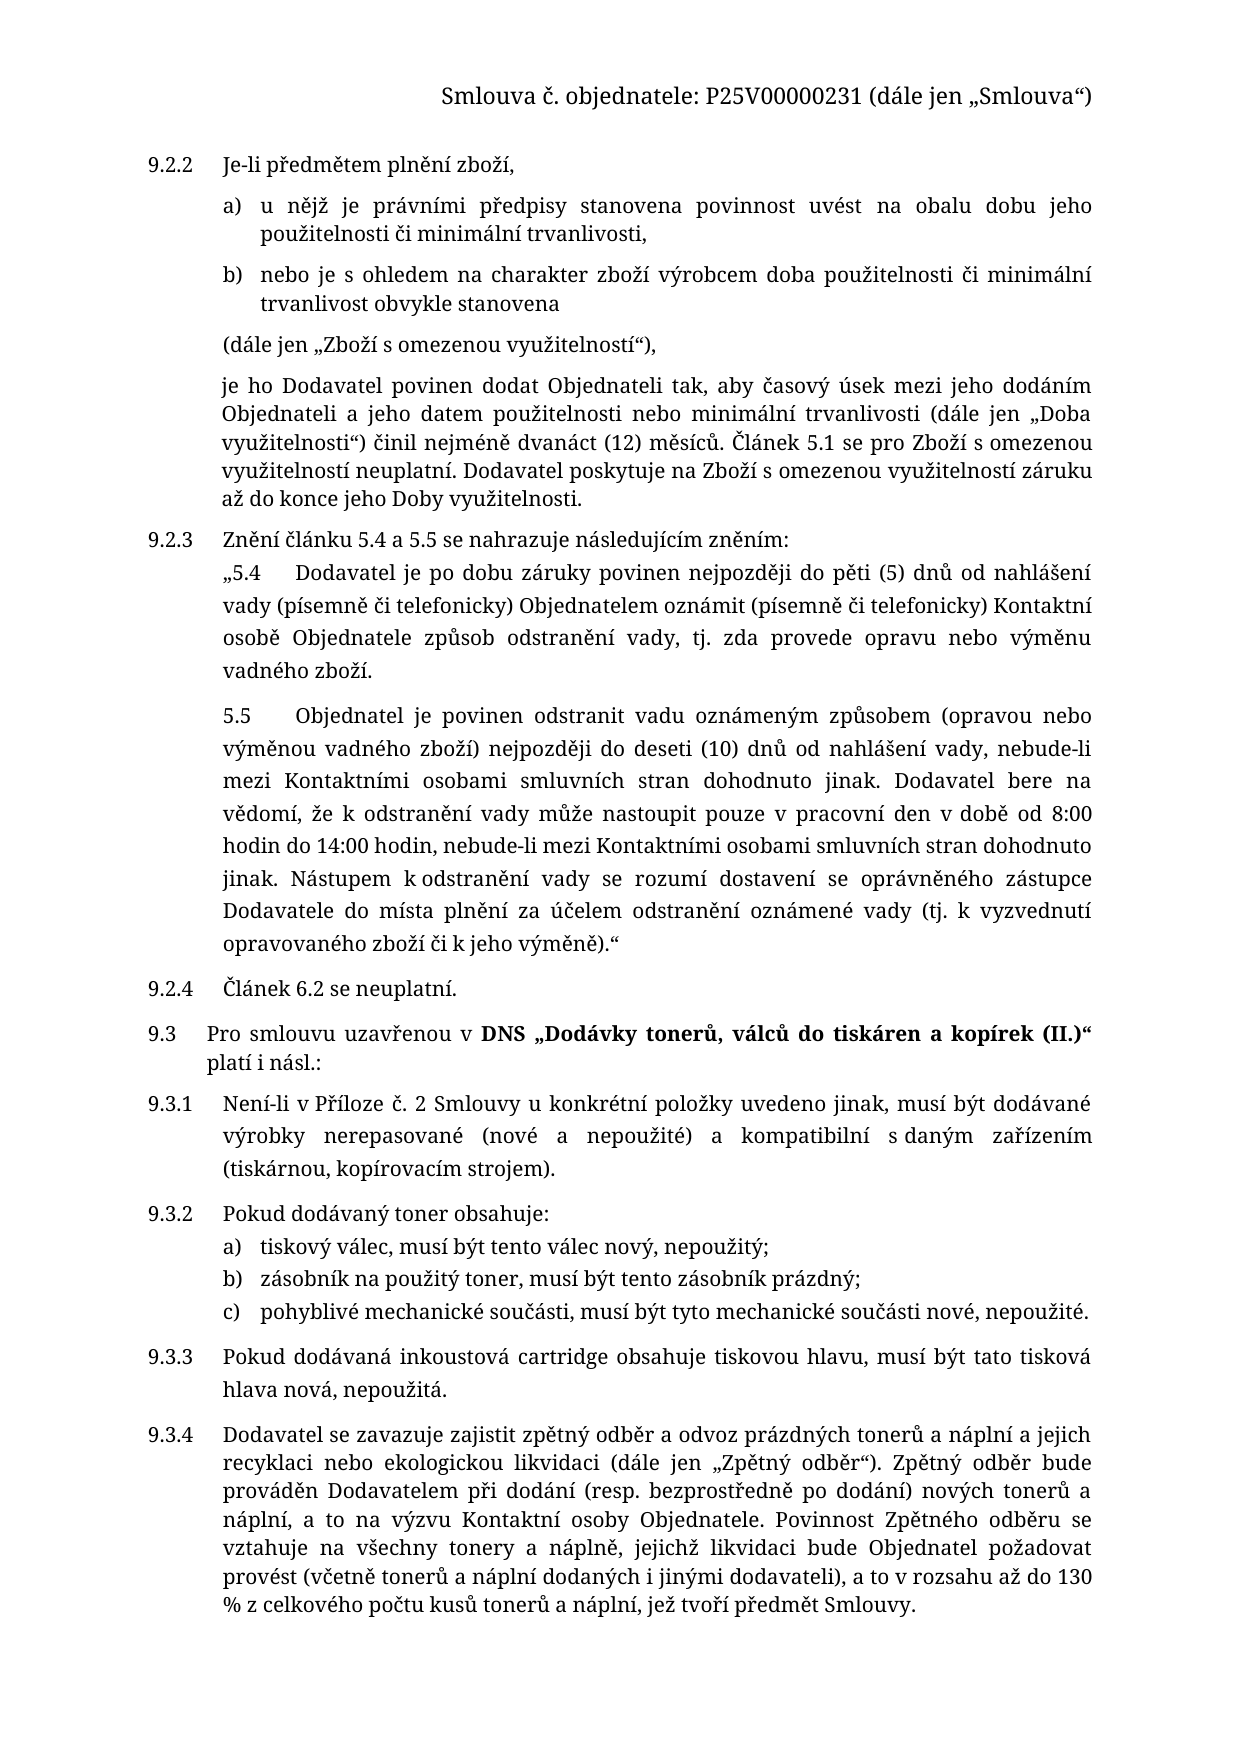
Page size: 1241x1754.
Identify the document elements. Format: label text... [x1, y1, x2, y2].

list Je-li předmětem plnění zboží, [148, 150, 1093, 179]
list Znění článku 5.4 a 5.5 se nahrazuje následujícím zněním: [148, 526, 1093, 554]
list Dodavatel se zavazuje zajistit zpětný odběr a odvoz prázdných tonerů a náplní a jejich recyklaci nebo ekologickou likvidaci (dále jen „Zpětný odběr“). Zpětný odběr bude prováděn Dodavatelem při dodání (resp. bezprostředně po dodání) nových tonerů a náplní, a to na výzvu Kontaktní osoby Objednatele. Povinnost Zpětného odběru se vztahuje na všechny tonery a náplně, jejichž likvidaci bude Objednatel požadovat provést (včetně tonerů a náplní dodaných i jinými dodavateli), a to v rozsahu až do 130 % z celkového počtu kusů tonerů a náplní, jež tvoří předmět Smlouvy. [148, 1420, 1093, 1619]
text (dále jen „Zboží s omezenou využitelností“), [223, 330, 1093, 358]
list tiskový válec, musí být tento válec nový, nepoužitý; [223, 1232, 1093, 1260]
list Není-li v Příloze č. 2 Smlouvy u konkrétní položky uvedeno jinak, musí být dodávané výrobky nerepasované (nové a nepoužité) a kompatibilní s daným zařízením (tiskárnou, kopírovacím strojem). [148, 1089, 1093, 1182]
list Pokud dodávaný toner obsahuje: [148, 1199, 1093, 1228]
list nebo je s ohledem na charakter zboží výrobcem doba použitelnosti či minimální trvanlivost obvykle stanovena [223, 261, 1093, 317]
list 5.5 Objednatel je povinen odstranit vadu oznámeným způsobem (opravou nebo výměnou vadného zboží) nejpozději do deseti (10) dnů od nahlášení vady, nebude-li mezi Kontaktními osobami smluvních stran dohodnuto jinak. Dodavatel bere na vědomí, že k odstranění vady může nastoupit pouze v pracovní den v době od 8:00 hodin do 14:00 hodin, nebude-li mezi Kontaktními osobami smluvních stran dohodnuto jinak. Nástupem k odstranění vady se rozumí dostavení se oprávněného zástupce Dodavatele do místa plnění za účelem odstranění oznámené vady (tj. k vyzvednutí opravovaného zboží či k jeho výměně).“ [223, 701, 1093, 958]
list pohyblivé mechanické součásti, musí být tyto mechanické součásti nové, nepoužité. [223, 1297, 1093, 1325]
list zásobník na použitý toner, musí být tento zásobník prázdný; [223, 1264, 1093, 1293]
list u nějž je právními předpisy stanovena povinnost uvést na obalu dobu jeho použitelnosti či minimální trvanlivosti, [223, 191, 1093, 248]
text je ho Dodavatel povinen dodat Objednateli tak, aby časový úsek mezi jeho dodáním Objednateli a jeho datem použitelnosti nebo minimální trvanlivosti (dále jen „Doba využitelnosti“) činil nejméně dvanáct (12) měsíců. Článek 5.1 se pro Zboží s omezenou využitelností neuplatní. Dodavatel poskytuje na Zboží s omezenou využitelností záruku až do konce jeho Doby využitelnosti. [221, 371, 1093, 513]
list Pokud dodávaná inkoustová cartridge obsahuje tiskovou hlavu, musí být tato tisková hlava nová, nepoužitá. [148, 1342, 1093, 1403]
list „5.4 Dodavatel je po dobu záruky povinen nejpozději do pěti (5) dnů od nahlášení vady (písemně či telefonicky) Objednatelem oznámit (písemně či telefonicky) Kontaktní osobě Objednatele způsob odstranění vady, tj. zda provede opravu nebo výměnu vadného zboží. [223, 558, 1093, 684]
list Pro smlouvu uzavřenou v DNS „Dodávky tonerů, válců do tiskáren a kopírek (II.)“ platí i násl.: [148, 1019, 1093, 1076]
list Článek 6.2 se neuplatní. [148, 974, 1093, 1003]
